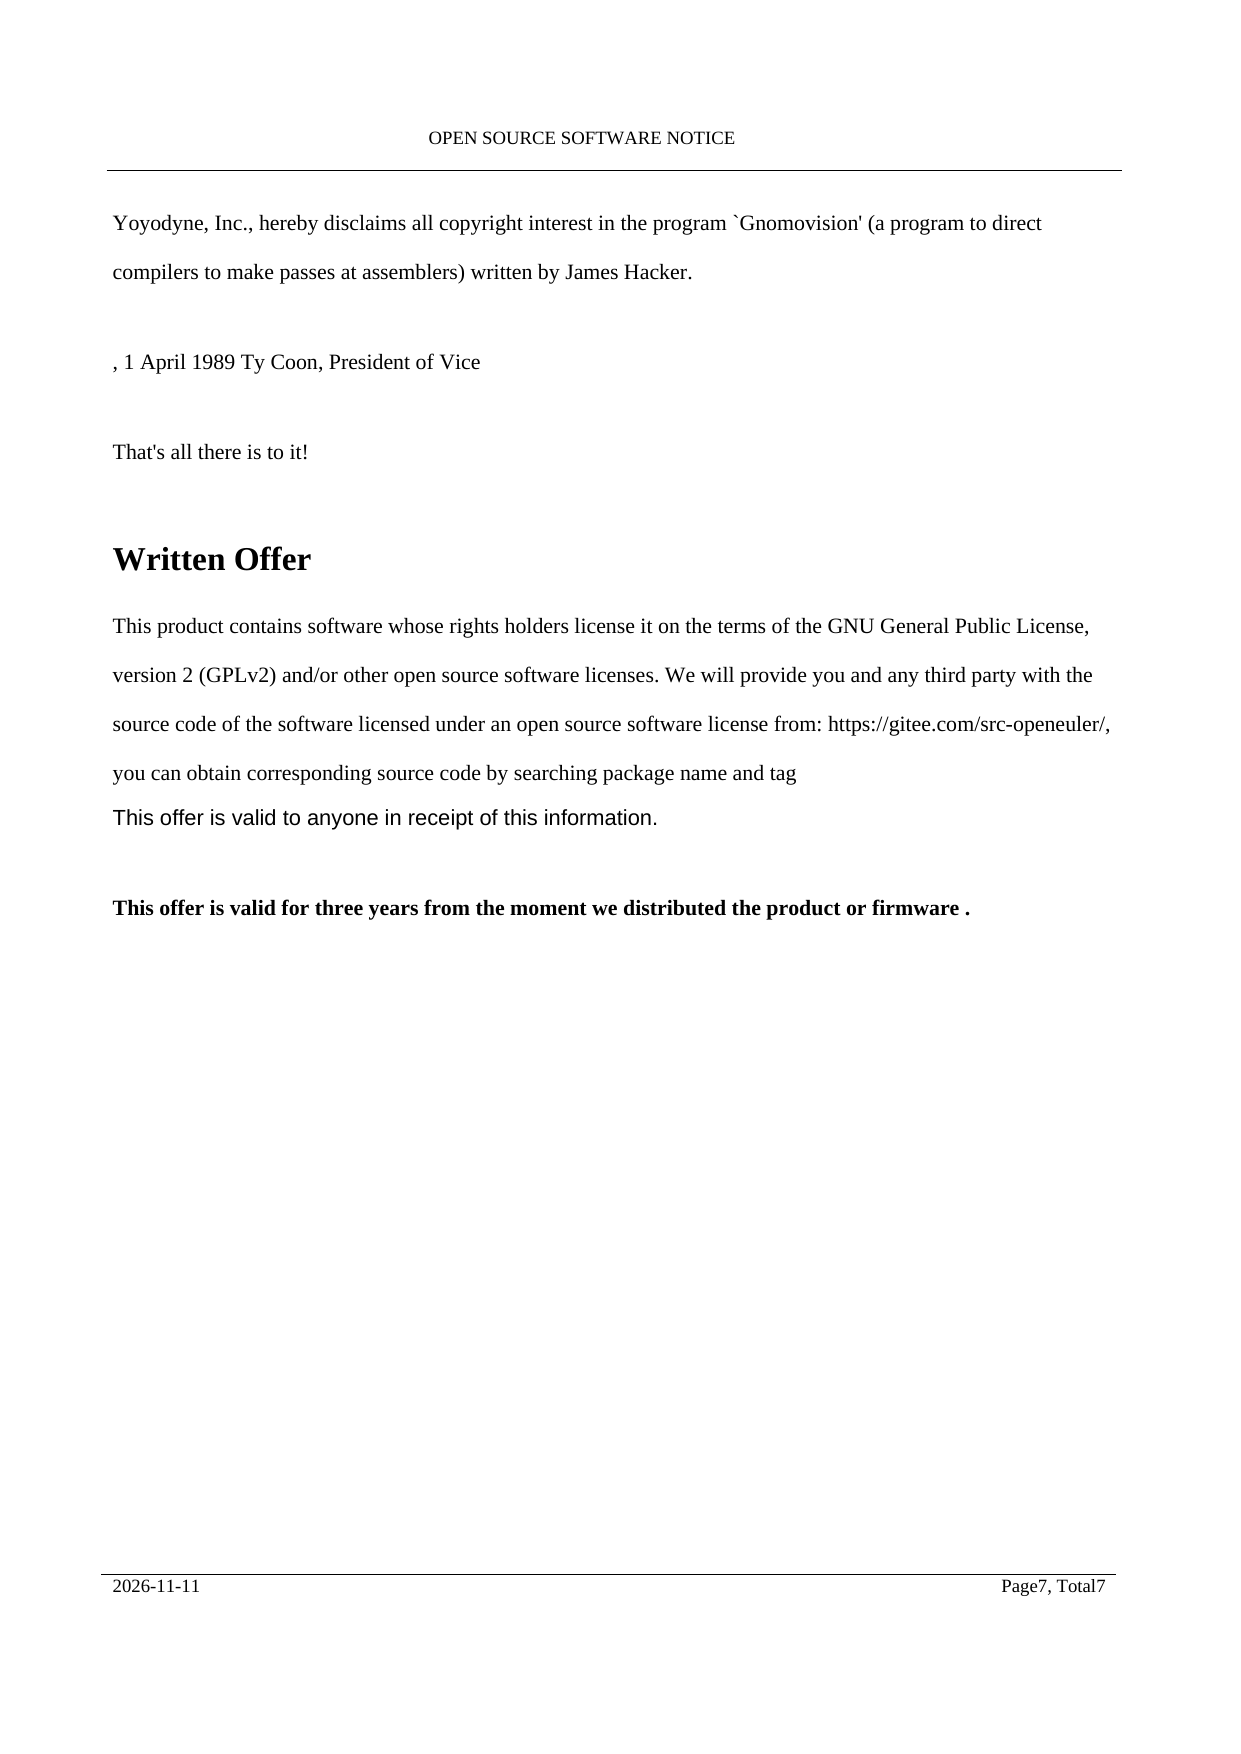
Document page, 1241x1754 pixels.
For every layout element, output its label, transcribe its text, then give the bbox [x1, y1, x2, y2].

text Yoyodyne, Inc., hereby disclaims all copyright interest in the program `Gnomovision' (a program to direct compilers to make passes at assemblers) written by James Hacker. [112, 206, 1128, 288]
text This offer is valid to anyone in receipt of this information. [112, 801, 1128, 834]
text , 1 April 1989 Ty Coon, President of Vice [112, 345, 1128, 378]
text This product contains software whose rights holders license it on the terms of the GNU General Public License, version 2 (GPLv2) and/or other open source software licenses. We will provide you and any third party with the source code of the software licensed under an open source software license from: https://gitee.com/src-openeuler/, you can obtain corresponding source code by searching package name and tag [112, 610, 1128, 789]
text Written Offer [112, 526, 1128, 591]
text That's all there is to it! [112, 436, 1128, 468]
text This offer is valid for three years from the moment we distributed the product or firmware . [112, 891, 1128, 924]
